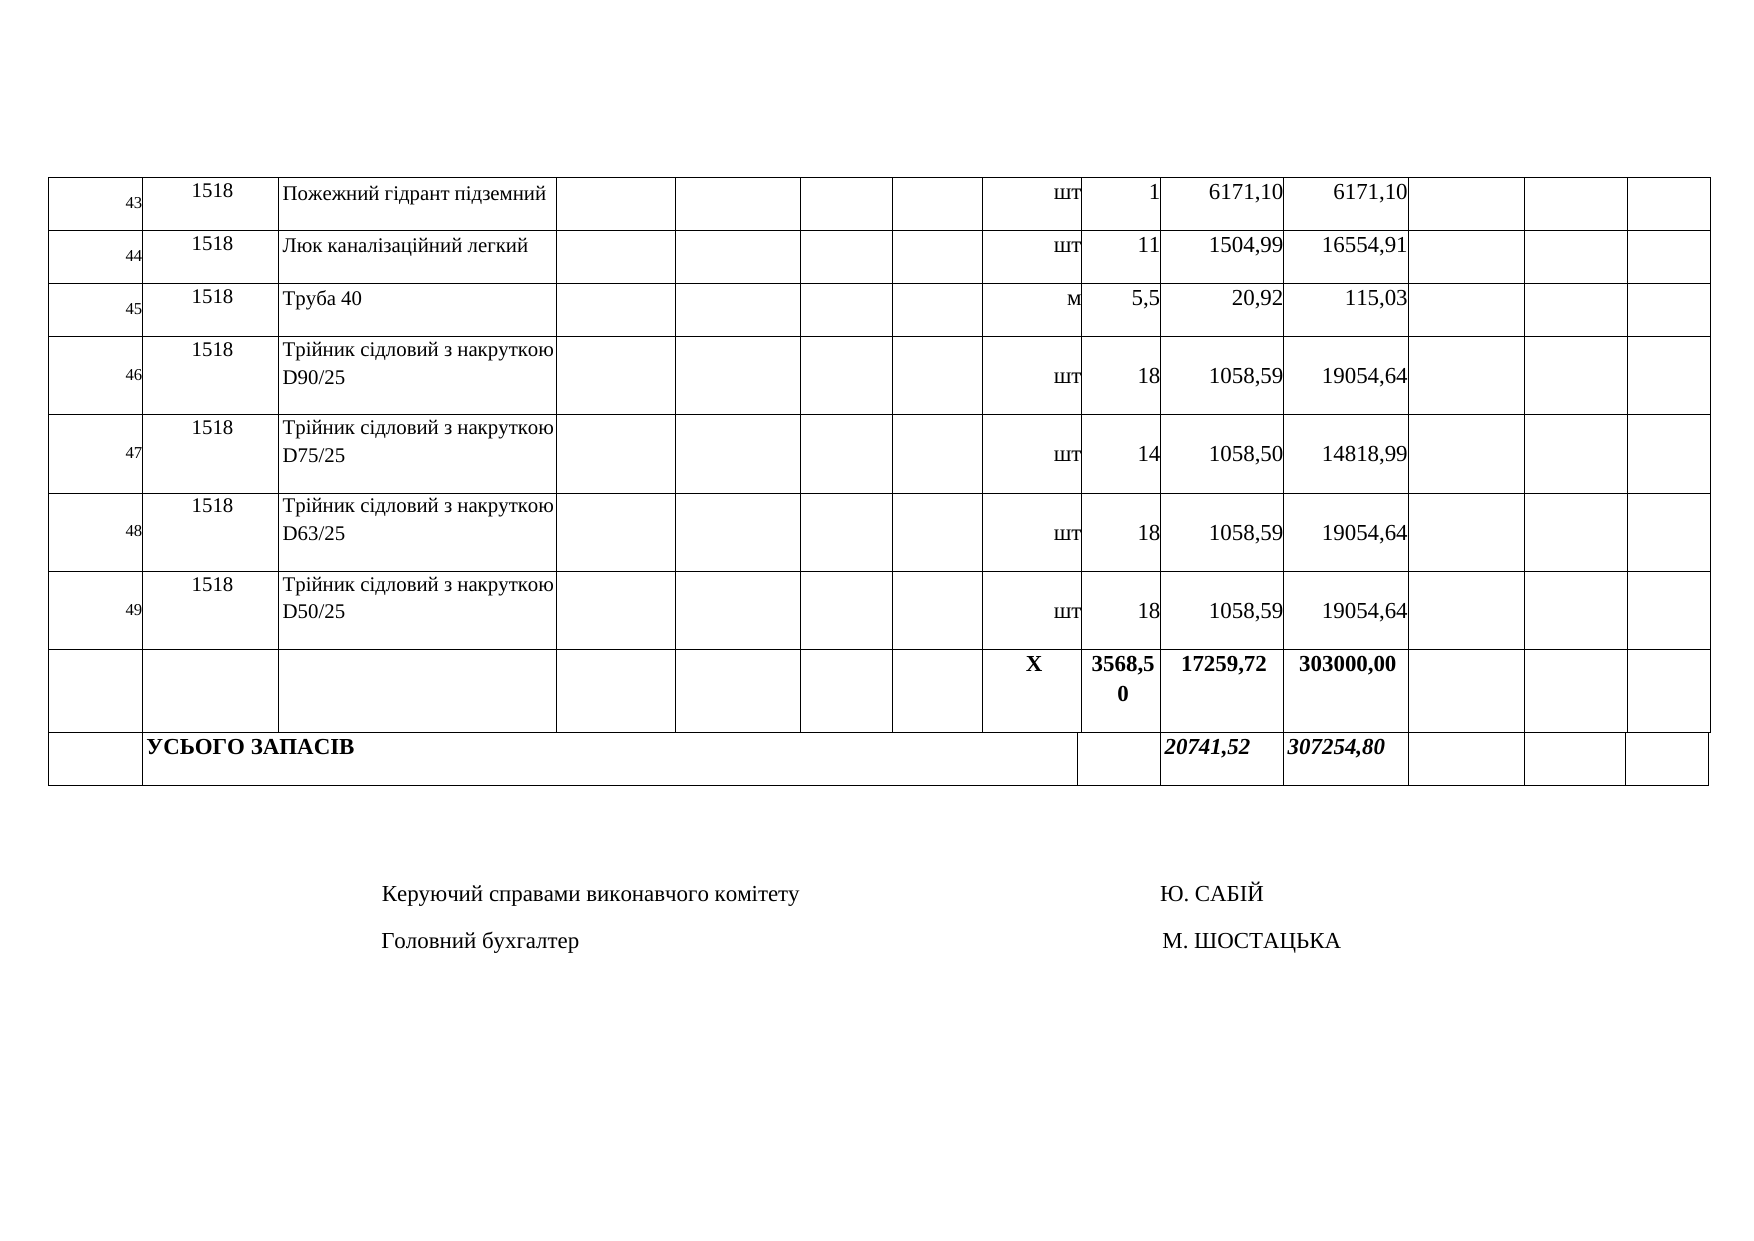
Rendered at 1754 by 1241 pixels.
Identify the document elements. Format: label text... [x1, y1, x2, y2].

table_cell [1409, 733, 1524, 785]
table_cell [676, 415, 800, 492]
table_cell [557, 284, 675, 336]
table_cell Х [983, 650, 1081, 732]
table_cell [893, 415, 982, 492]
table_cell [801, 572, 892, 649]
table_cell [1525, 284, 1627, 336]
table_cell 1058,59 [1161, 494, 1283, 571]
table_cell [1409, 284, 1524, 336]
table_cell 20,92 [1161, 284, 1283, 336]
table_cell [676, 572, 800, 649]
table_cell 1504,99 [1161, 231, 1283, 283]
table_cell [1409, 494, 1524, 571]
table_cell [1078, 733, 1160, 785]
table_cell [801, 650, 892, 732]
table_cell 47 [49, 415, 142, 492]
table_cell [1525, 733, 1625, 785]
table_cell 6171,10 [1161, 178, 1283, 230]
text Керуючий справами виконавчого комітету Ю. САБІЙ [118, 880, 1636, 907]
table_cell [279, 650, 556, 732]
table_cell [49, 650, 142, 732]
table_cell 45 [49, 284, 142, 336]
table_cell [1525, 572, 1627, 649]
table_cell [1626, 733, 1708, 785]
table_cell 6171,10 [1284, 178, 1408, 230]
table_cell [676, 178, 800, 230]
table_cell [801, 415, 892, 492]
table_cell 1518 [143, 231, 278, 283]
table_cell [893, 337, 982, 414]
table_cell [1525, 650, 1627, 732]
table_cell 1 [1082, 178, 1160, 230]
table_cell 303000,00 [1284, 650, 1408, 732]
table_cell Пожежний гідрант підземний [279, 178, 556, 230]
table_cell 48 [49, 494, 142, 571]
table_cell [1409, 178, 1524, 230]
table_cell [1525, 231, 1627, 283]
table_cell шт [983, 415, 1081, 492]
table_cell 3568,50 [1082, 650, 1160, 732]
table_cell [1409, 415, 1524, 492]
table_cell [557, 415, 675, 492]
table_cell 19054,64 [1284, 337, 1408, 414]
table_cell 115,03 [1284, 284, 1408, 336]
table_cell [49, 733, 142, 785]
table_cell [676, 650, 800, 732]
table_cell [801, 337, 892, 414]
table_cell 46 [49, 337, 142, 414]
table_cell Труба 40 [279, 284, 556, 336]
table_cell 1518 [143, 415, 278, 492]
table_cell [893, 494, 982, 571]
table_cell 307254,80 [1284, 733, 1408, 785]
table_cell 18 [1082, 494, 1160, 571]
table_cell [801, 231, 892, 283]
table_cell [1628, 284, 1710, 336]
table_cell 19054,64 [1284, 572, 1408, 649]
table_cell 1518 [143, 284, 278, 336]
table_cell [893, 572, 982, 649]
table_cell 5,5 [1082, 284, 1160, 336]
table_cell 1058,59 [1161, 572, 1283, 649]
table_cell 18 [1082, 572, 1160, 649]
table_cell [557, 572, 675, 649]
table_cell 11 [1082, 231, 1160, 283]
table_cell шт [983, 231, 1081, 283]
table_cell [893, 650, 982, 732]
table_cell [1409, 572, 1524, 649]
table_cell [893, 178, 982, 230]
table_cell [1409, 337, 1524, 414]
table_cell [1525, 415, 1627, 492]
table_cell [676, 337, 800, 414]
table_cell [676, 494, 800, 571]
table_cell [676, 231, 800, 283]
table_cell 1058,59 [1161, 337, 1283, 414]
table_cell [676, 284, 800, 336]
table_cell 1518 [143, 178, 278, 230]
table_cell м [983, 284, 1081, 336]
table_cell [1628, 178, 1710, 230]
table_cell [801, 178, 892, 230]
table_cell [557, 337, 675, 414]
table_cell 16554,91 [1284, 231, 1408, 283]
table_cell 49 [49, 572, 142, 649]
table_cell 19054,64 [1284, 494, 1408, 571]
table_cell Трійник сідловий з накруткою D50/25 [279, 572, 556, 649]
table_cell [801, 284, 892, 336]
table_cell [1525, 178, 1627, 230]
table_cell [557, 178, 675, 230]
table_cell 18 [1082, 337, 1160, 414]
table_cell шт [983, 572, 1081, 649]
table_cell [1525, 337, 1627, 414]
table_cell 1518 [143, 337, 278, 414]
table_cell Трійник сідловий з накруткою D63/25 [279, 494, 556, 571]
table_cell [801, 494, 892, 571]
table_cell Трійник сідловий з накруткою D75/25 [279, 415, 556, 492]
table_cell [1628, 337, 1710, 414]
table_cell [1409, 231, 1524, 283]
table_cell [893, 231, 982, 283]
table_cell [1628, 494, 1710, 571]
table_cell шт [983, 337, 1081, 414]
table_cell [557, 650, 675, 732]
table_cell шт [983, 178, 1081, 230]
table_cell Люк каналізаційний легкий [279, 231, 556, 283]
table_cell Трійник сідловий з накруткою D90/25 [279, 337, 556, 414]
table_cell [1409, 650, 1524, 732]
table_cell УСЬОГО ЗАПАСІВ [143, 733, 1077, 785]
table_cell [1628, 650, 1710, 732]
table_cell [1628, 572, 1710, 649]
table_cell 44 [49, 231, 142, 283]
table_cell [893, 284, 982, 336]
table_cell шт [983, 494, 1081, 571]
table_cell 20741,52 [1161, 733, 1283, 785]
table_cell 14818,99 [1284, 415, 1408, 492]
table_cell 1518 [143, 494, 278, 571]
table_cell [1628, 231, 1710, 283]
table_cell 1058,50 [1161, 415, 1283, 492]
table_cell 14 [1082, 415, 1160, 492]
table_cell [143, 650, 278, 732]
table_cell 1518 [143, 572, 278, 649]
table_cell [1628, 415, 1710, 492]
table_cell [557, 231, 675, 283]
table_cell [557, 494, 675, 571]
text Головний бухгалтер М. ШОСТАЦЬКА [118, 927, 1636, 954]
table_cell 17259,72 [1161, 650, 1283, 732]
table_cell 43 [49, 178, 142, 230]
table_cell [1525, 494, 1627, 571]
